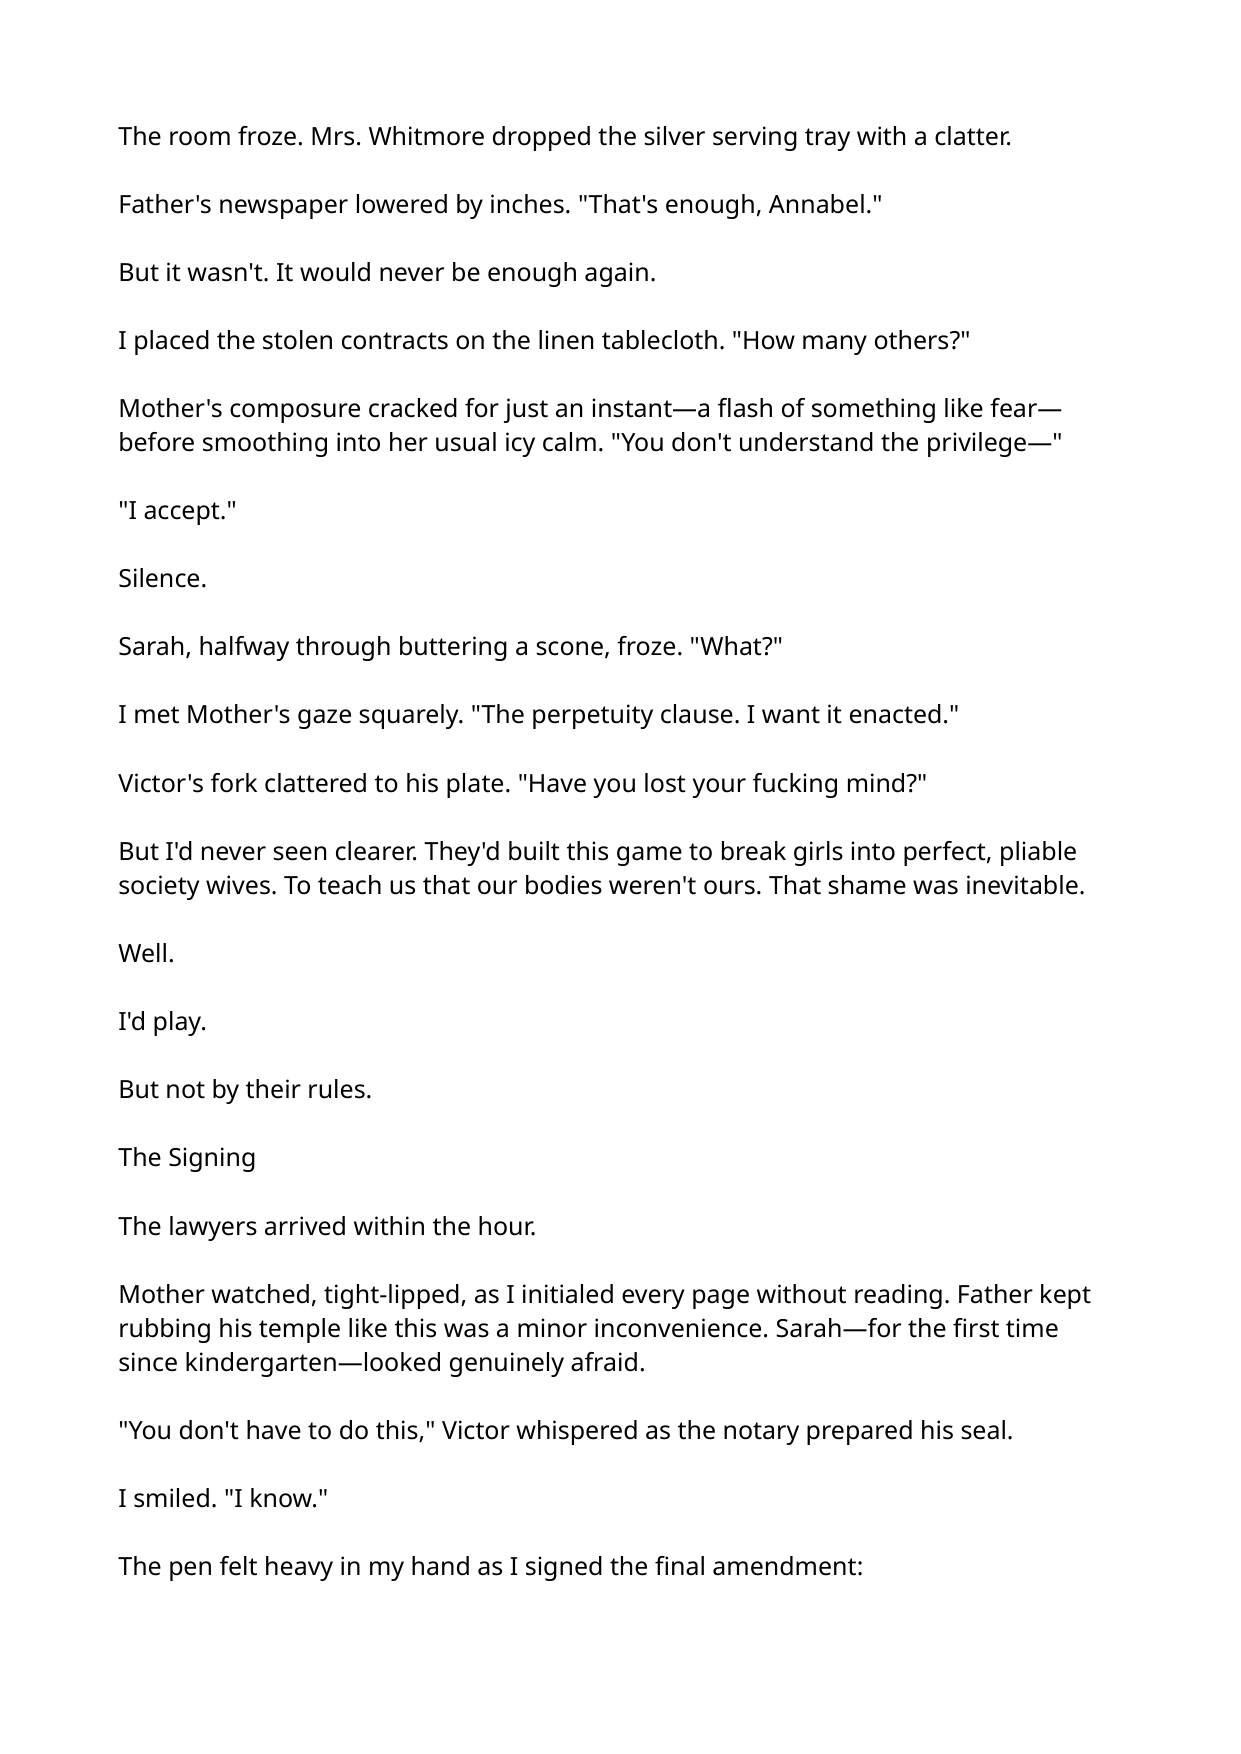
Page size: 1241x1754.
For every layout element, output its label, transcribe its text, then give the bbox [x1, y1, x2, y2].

text The room froze. Mrs. Whitmore dropped the silver serving tray with a clatter. [118, 118, 1122, 152]
text Victor's fork clattered to his plate. "Have you lost your fucking mind?" [118, 765, 1122, 799]
text "You don't have to do this," Victor whispered as the notary prepared his seal. [118, 1412, 1122, 1447]
text I smiled. "I know." [118, 1481, 1122, 1515]
text Mother's composure cracked for just an instant—a flash of something like fear—before smoothing into her usual icy calm. "You don't understand the privilege—" [118, 391, 1122, 459]
text The Signing [118, 1140, 1122, 1174]
text The pen felt heavy in my hand as I signed the final amendment: [118, 1549, 1122, 1583]
text I met Mother's gaze squarely. "The perpetuity clause. I want it enacted." [118, 697, 1122, 731]
text Well. [118, 936, 1122, 970]
text Father's newspaper lowered by inches. "That's enough, Annabel." [118, 186, 1122, 220]
text But I'd never seen clearer. They'd built this game to break girls into perfect, pliable society wives. To teach us that our bodies weren't ours. That shame was inevitable. [118, 833, 1122, 902]
text "I accept." [118, 493, 1122, 527]
text But not by their rules. [118, 1072, 1122, 1106]
text The lawyers arrived within the hour. [118, 1208, 1122, 1242]
text But it wasn't. It would never be enough again. [118, 254, 1122, 288]
text Mother watched, tight-lipped, as I initialed every page without reading. Father kept rubbing his temple like this was a minor inconvenience. Sarah—for the first time since kindergarten—looked genuinely afraid. [118, 1276, 1122, 1378]
text Silence. [118, 561, 1122, 595]
text I placed the stolen contracts on the linen tablecloth. "How many others?" [118, 322, 1122, 357]
text I'd play. [118, 1004, 1122, 1038]
text Sarah, halfway through buttering a scone, froze. "What?" [118, 629, 1122, 663]
